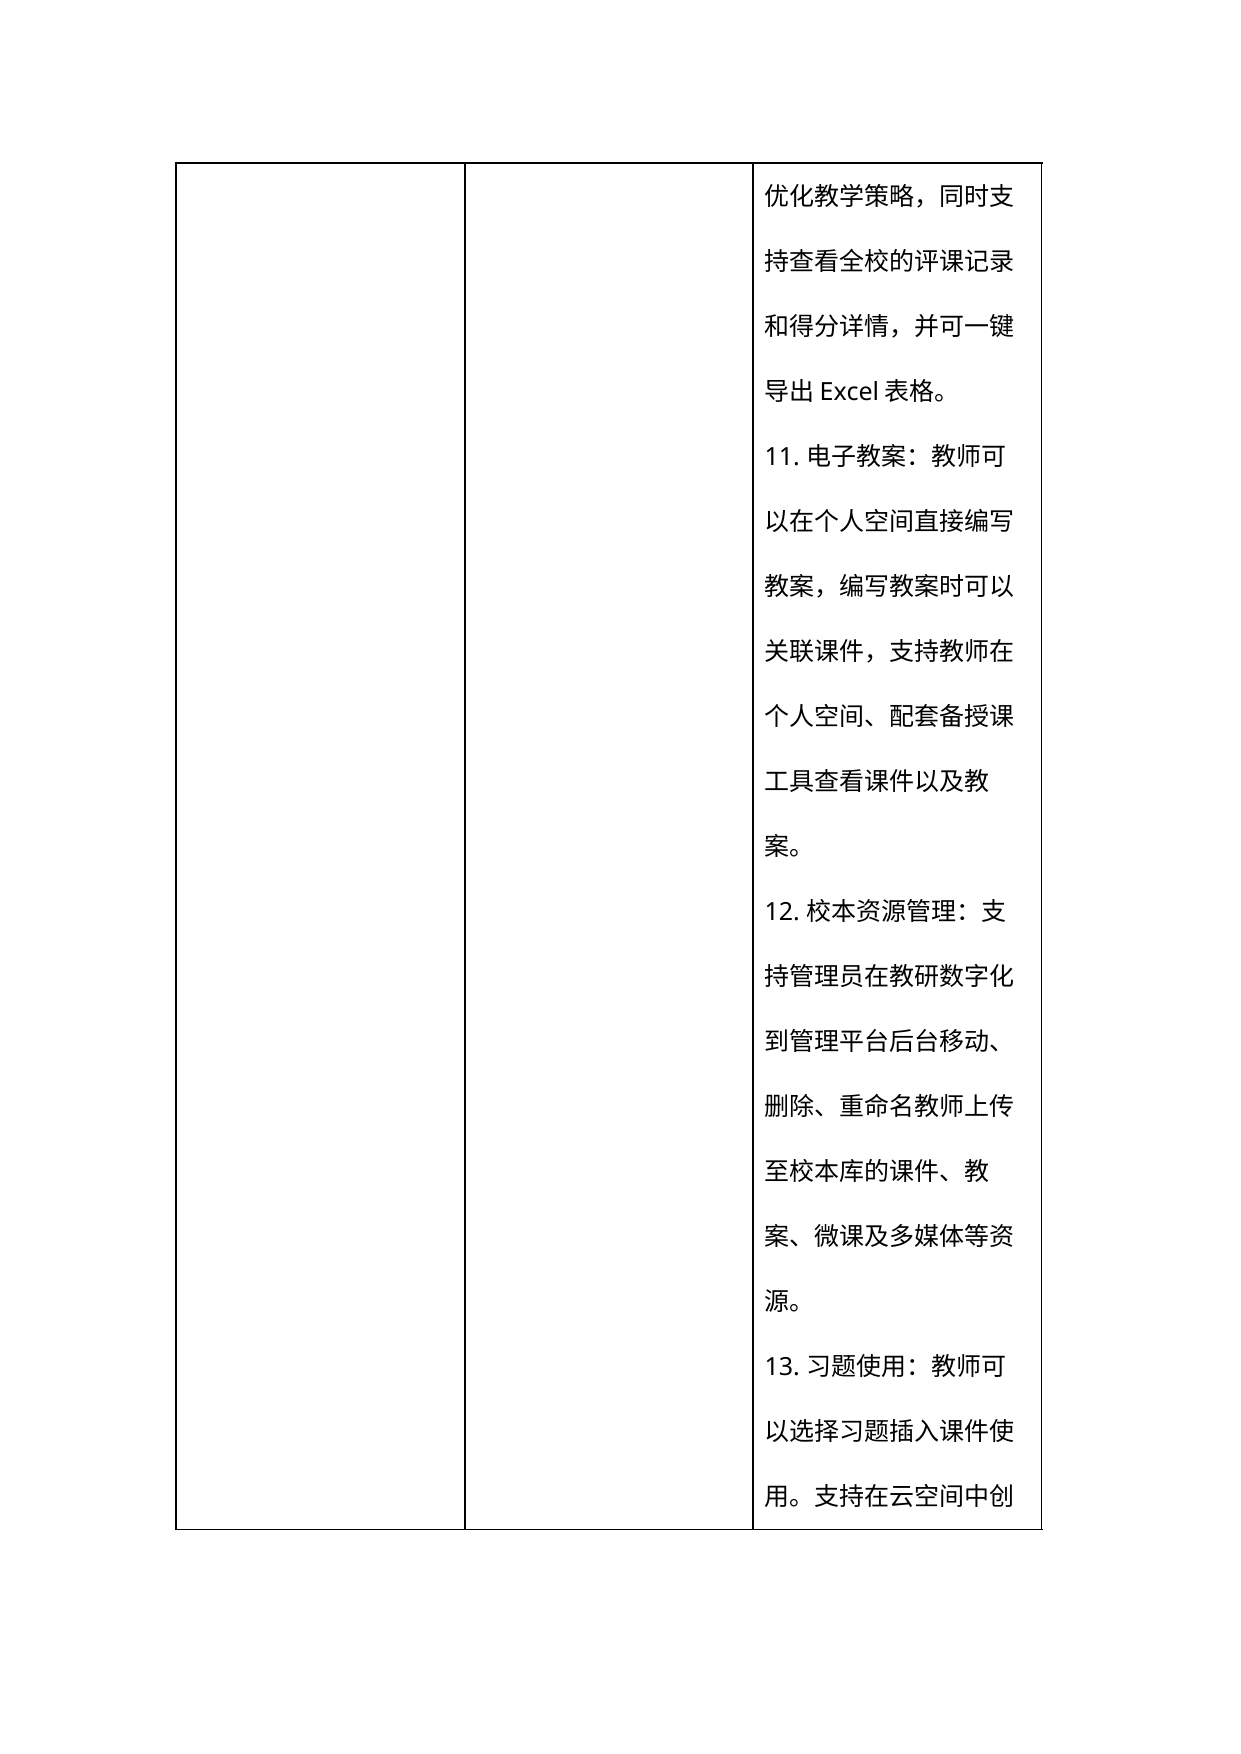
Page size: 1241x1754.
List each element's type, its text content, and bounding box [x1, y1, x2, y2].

table_cell [466, 164, 752, 1528]
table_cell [754, 164, 1041, 1528]
table_cell 1 [177, 164, 464, 1528]
